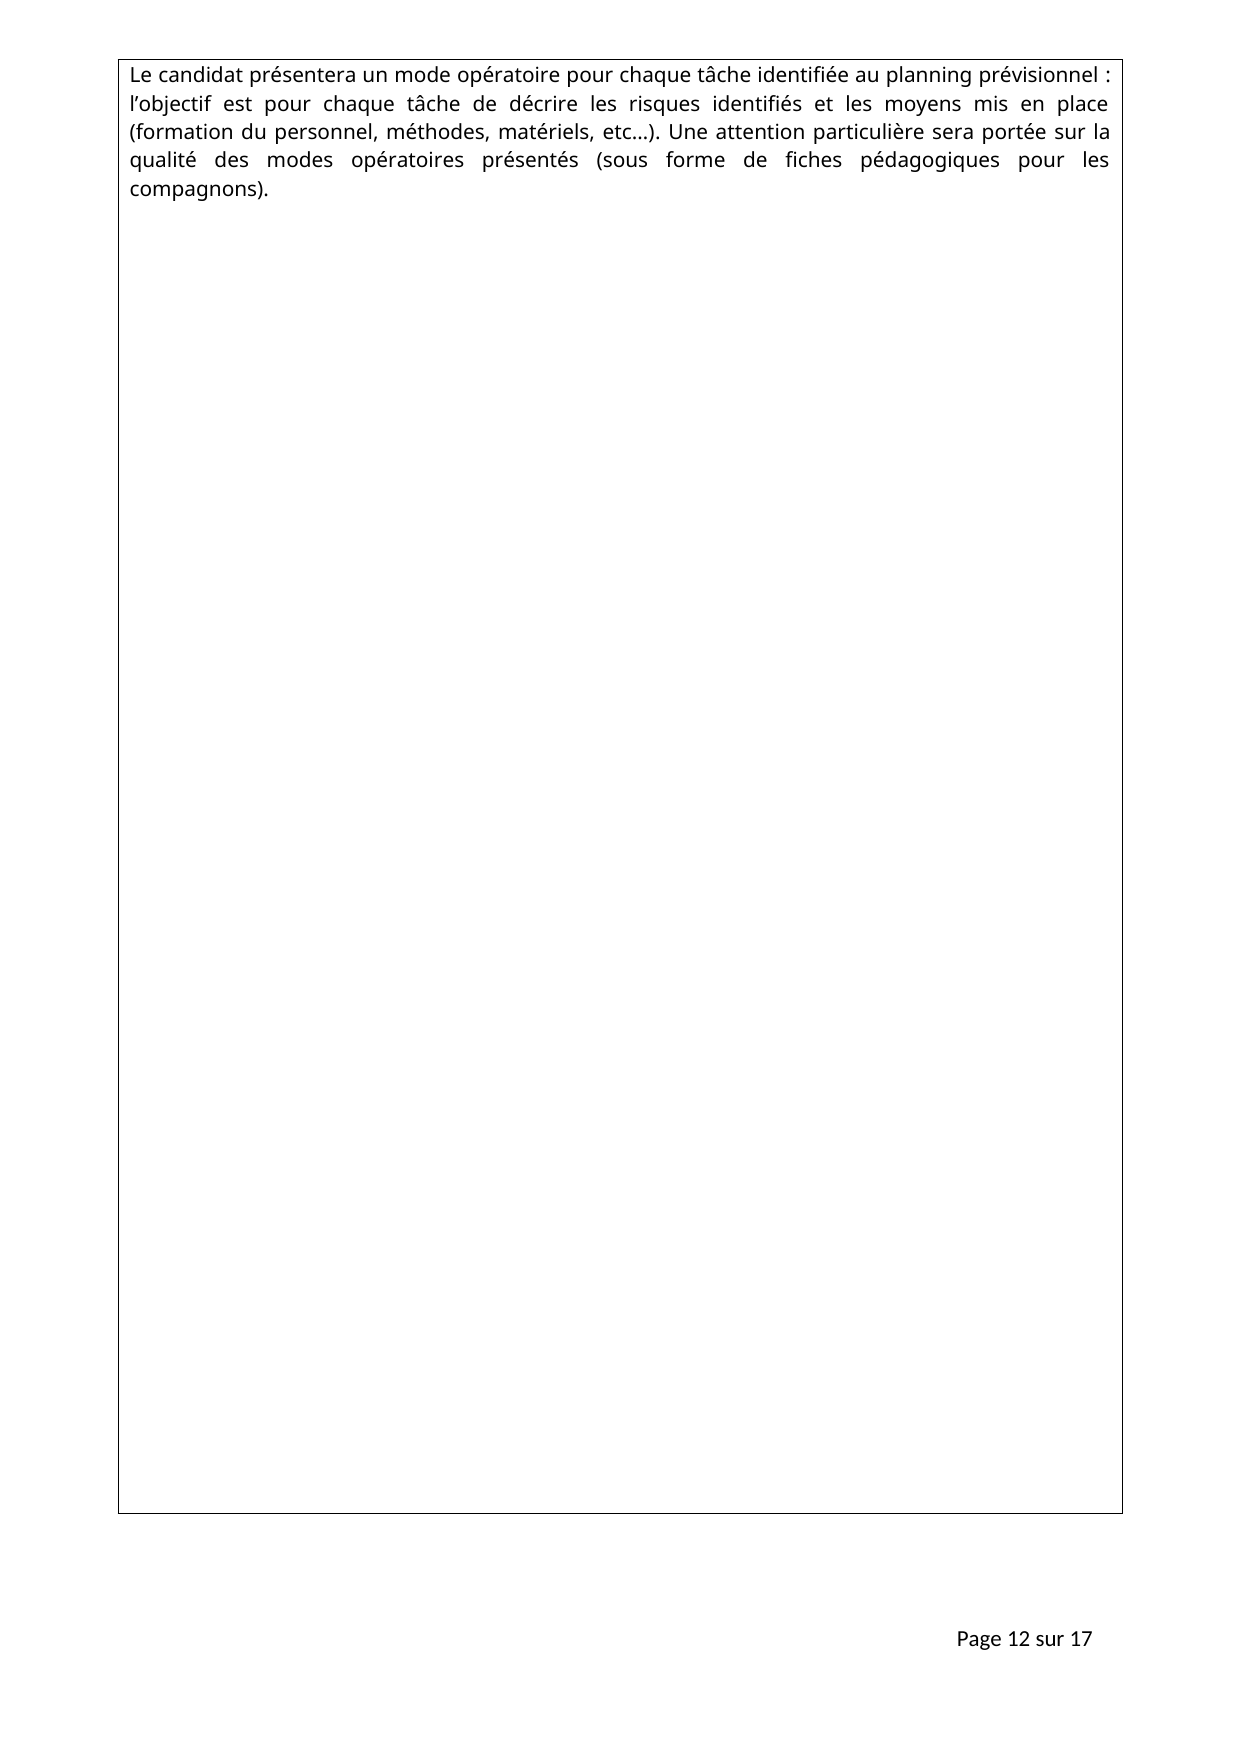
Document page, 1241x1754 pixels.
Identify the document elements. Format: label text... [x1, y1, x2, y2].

table_cell Le candidat présentera un mode opératoire pour chaque tâche identifiée au planning prévisionnel : l’objectif est pour chaque tâche de décrire les risques identifiés et les moyens mis en place (formation du personnel, méthodes, matériels, etc…). Une attention particulière sera portée sur la qualité des modes opératoires présentés (sous forme de fiches pédagogiques pour les compagnons). [119, 60, 1122, 1513]
